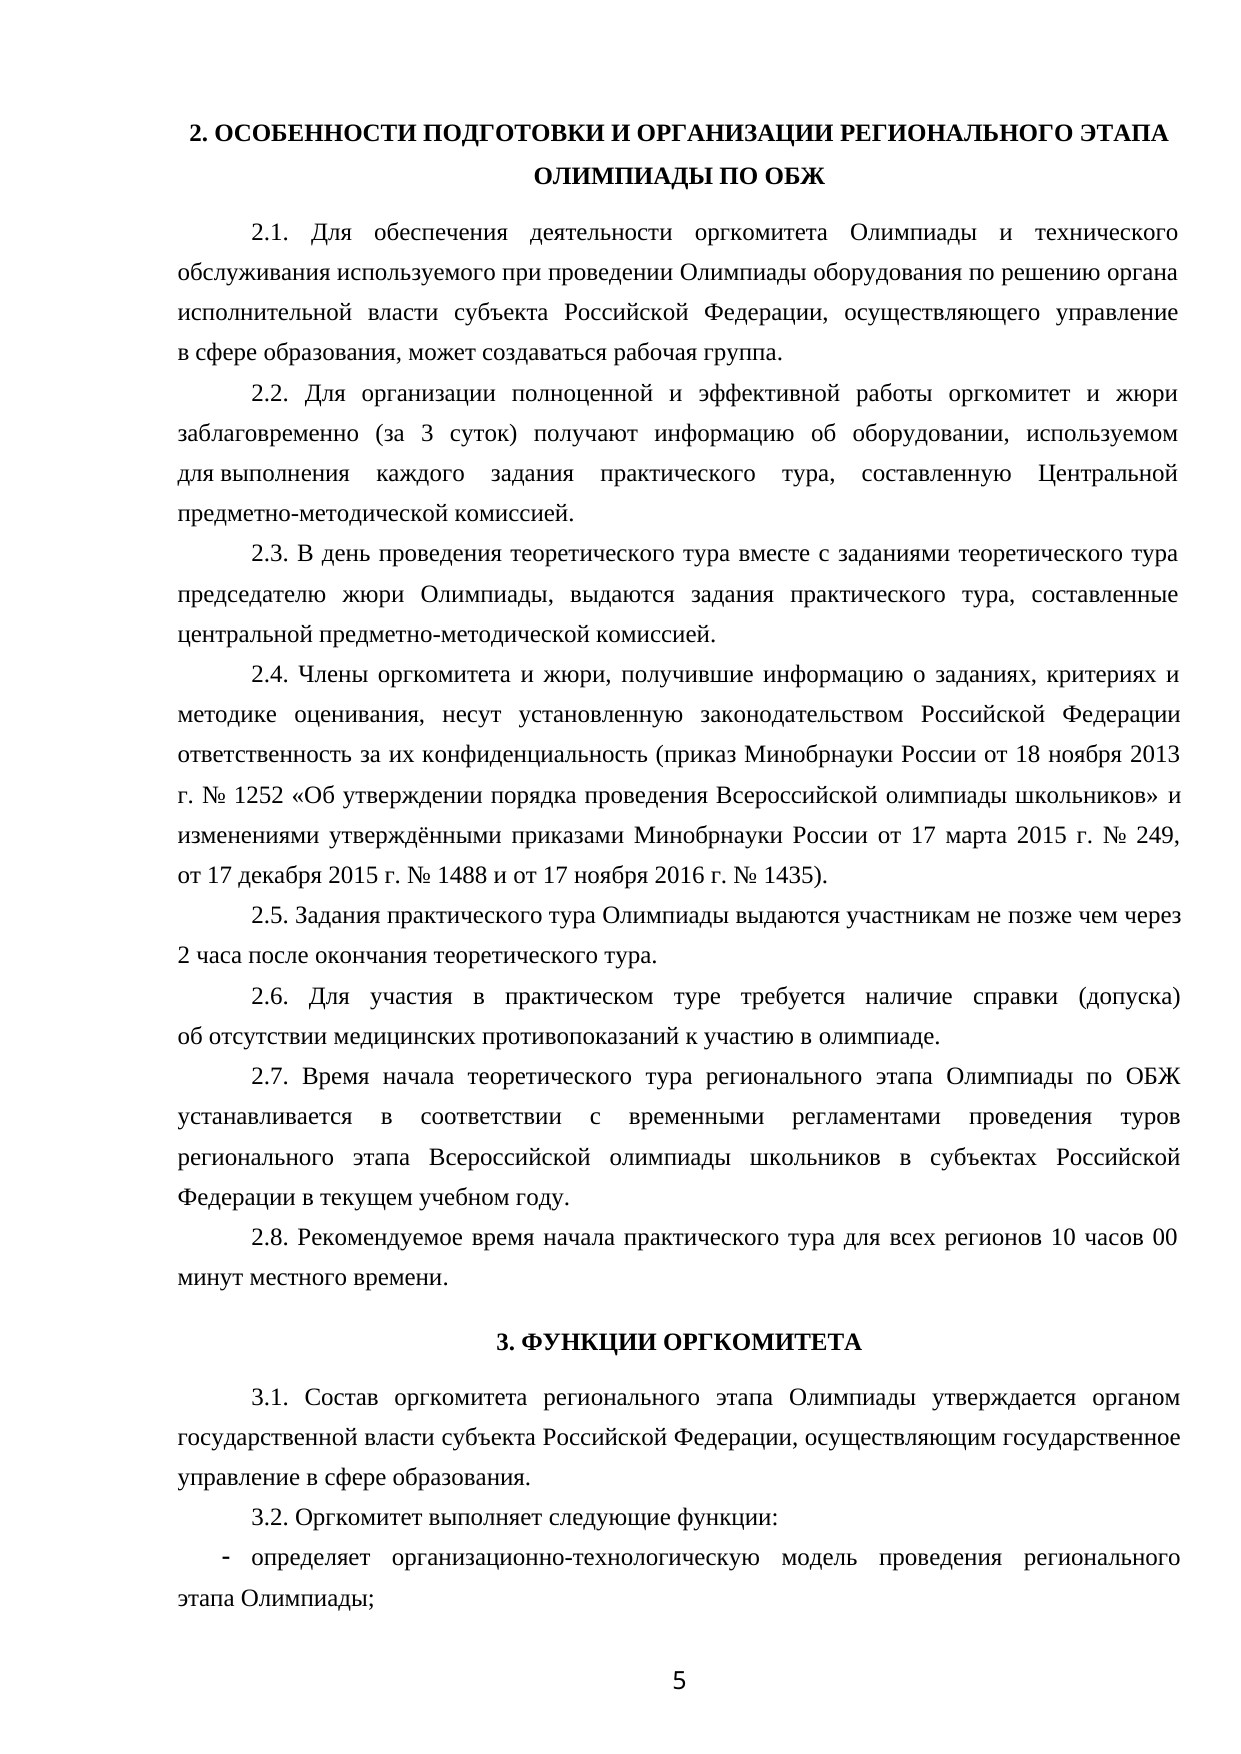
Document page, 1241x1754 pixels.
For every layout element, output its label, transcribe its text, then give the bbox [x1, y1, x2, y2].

text 2.7. Время начала теоретического тура регионального этапа Олимпиады по ОБЖ устанавливается в соответствии с временными регламентами проведения туров регионального этапа Всероссийской олимпиады школьников в субъектах Российской Федерации в текущем учебном году. [177, 1061, 1181, 1211]
text 3. Функции оргкомитета [177, 1327, 1181, 1356]
title 2.4. Члены оргкомитета и жюри, получившие информацию о заданиях, критериях и методике оценивания, несут установленную законодательством Российской Федерации ответственность за их конфиденциальность (приказ Минобрнауки России от 18 ноября 2013 г. № 1252 «Об утверждении порядка проведения Всероссийской олимпиады школьников» и изменениями утверждёнными приказами Минобрнауки России от 17 марта 2015 г. № 249, от 17 декабря 2015 г. № 1488 и от 17 ноября 2016 г. № 1435). [177, 659, 1181, 889]
list определяет организационно-технологическую модель проведения регионального этапа Олимпиады; [177, 1542, 1181, 1611]
text 3.2. Оргкомитет выполняет следующие функции: [177, 1502, 1181, 1531]
text 2.3. В день проведения теоретического тура вместе с заданиями теоретического тура председателю жюри Олимпиады, выдаются задания практического тура, составленные центральной предметно-методической комиссией. [177, 538, 1179, 648]
title 2.5. Задания практического тура Олимпиады выдаются участникам не позже чем через 2 часа после окончания теоретического тура. [177, 900, 1181, 969]
text 2.8. Рекомендуемое время начала практического тура для всех регионов 10 часов 00 минут местного времени. [177, 1222, 1179, 1291]
text 2.1. Для обеспечения деятельности оргкомитета Олимпиады и технического обслуживания используемого при проведении Олимпиады оборудования по решению органа исполнительной власти субъекта Российской Федерации, осуществляющего управление в сфере образования, может создаваться рабочая группа. [177, 217, 1179, 366]
text 2. Особенности подготовки и организации регионального этапа Олимпиады по ОБЖ [177, 118, 1181, 190]
text 2.6. Для участия в практическом туре требуется наличие справки (допуска) об отсутствии медицинских противопоказаний к участию в олимпиаде. [177, 981, 1181, 1050]
text 2.2. Для организации полноценной и эффективной работы оргкомитет и жюри заблаговременно (за 3 суток) получают информацию об оборудовании, используемом для выполнения каждого задания практического тура, составленную Центральной предметно-методической комиссией. [177, 378, 1179, 527]
text 3.1. Состав оргкомитета регионального этапа Олимпиады утверждается органом государственной власти субъекта Российской Федерации, осуществляющим государственное управление в сфере образования. [177, 1382, 1181, 1491]
